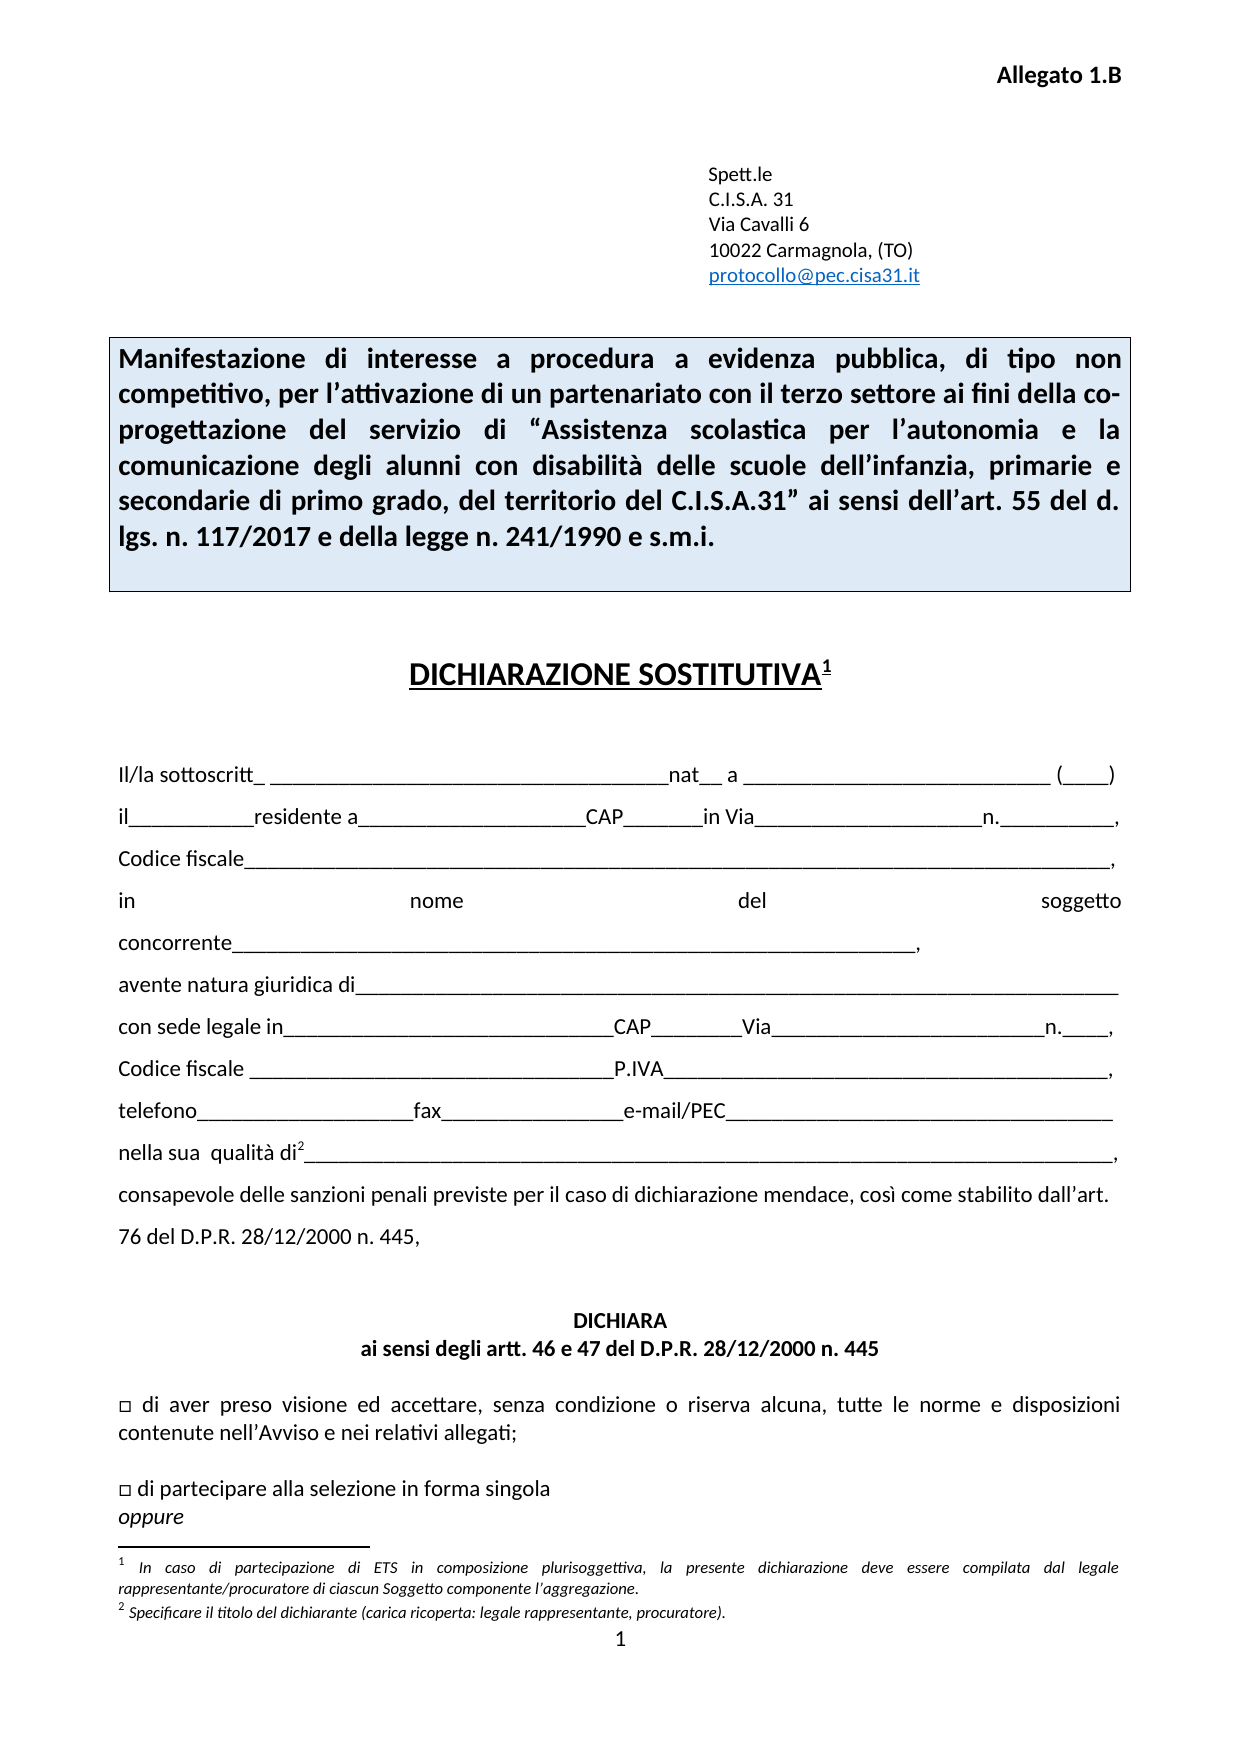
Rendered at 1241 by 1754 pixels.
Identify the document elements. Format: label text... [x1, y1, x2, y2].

text 10022 Carmagnola, (TO) [709, 237, 1122, 262]
text □ di partecipare alla selezione in forma singola [118, 1474, 1122, 1502]
text nella sua qualità di_______________________________________________________________________, [118, 1138, 1122, 1166]
text C.I.S.A. 31 [709, 186, 1122, 212]
text telefono___________________fax________________e-mail/PEC__________________________________ [118, 1096, 1122, 1124]
text il___________residente a____________________CAP_______in Via____________________n.__________, [118, 802, 1122, 830]
text DICHIARA [118, 1306, 1122, 1334]
text ai sensi degli artt. 46 e 47 del D.P.R. 28/12/2000 n. 445 [118, 1334, 1122, 1362]
text Manifestazione di interesse a procedura a evidenza pubblica, di tipo non competitivo, per l’attivazione di un partenariato con il terzo settore ai fini della co-progettazione del servizio di “Assistenza scolastica per l’autonomia e la comunicazione degli alunni con disabilità delle scuole dell’infanzia, primarie e secondarie di primo grado, del territorio del C.I.S.A.31” ai sensi dell’art. 55 del d. lgs. n. 117/2017 e della legge n. 241/1990 e s.m.i. [110, 338, 1130, 551]
text in nome del soggetto concorrente____________________________________________________________, [118, 886, 1122, 956]
text consapevole delle sanzioni penali previste per il caso di dichiarazione mendace, così come stabilito dall’art. 76 del D.P.R. 28/12/2000 n. 445, [118, 1180, 1122, 1250]
text oppure [118, 1502, 1122, 1530]
text con sede legale in_____________________________CAP________Via________________________n.____, [118, 1012, 1122, 1040]
text Allegato 1.B [118, 59, 1122, 89]
text □ di aver preso visione ed accettare, senza condizione o riserva alcuna, tutte le norme e disposizioni contenute nell’Avviso e nei relativi allegati; [118, 1390, 1122, 1446]
text Spett.le [634, 161, 1122, 186]
text DICHIARAZIONE SOSTITUTIVA [118, 653, 1122, 694]
text Codice fiscale____________________________________________________________________________, [118, 844, 1122, 872]
text Il/la sottoscritt_ ___________________________________nat__ a ___________________________ (____) [118, 760, 1122, 788]
text Via Cavalli 6 [709, 212, 1122, 237]
text avente natura giuridica di___________________________________________________________________ [118, 970, 1122, 998]
text Codice fiscale ________________________________P.IVA_______________________________________, [118, 1054, 1122, 1082]
text protocollo@pec.cisa31.it [709, 262, 1122, 288]
